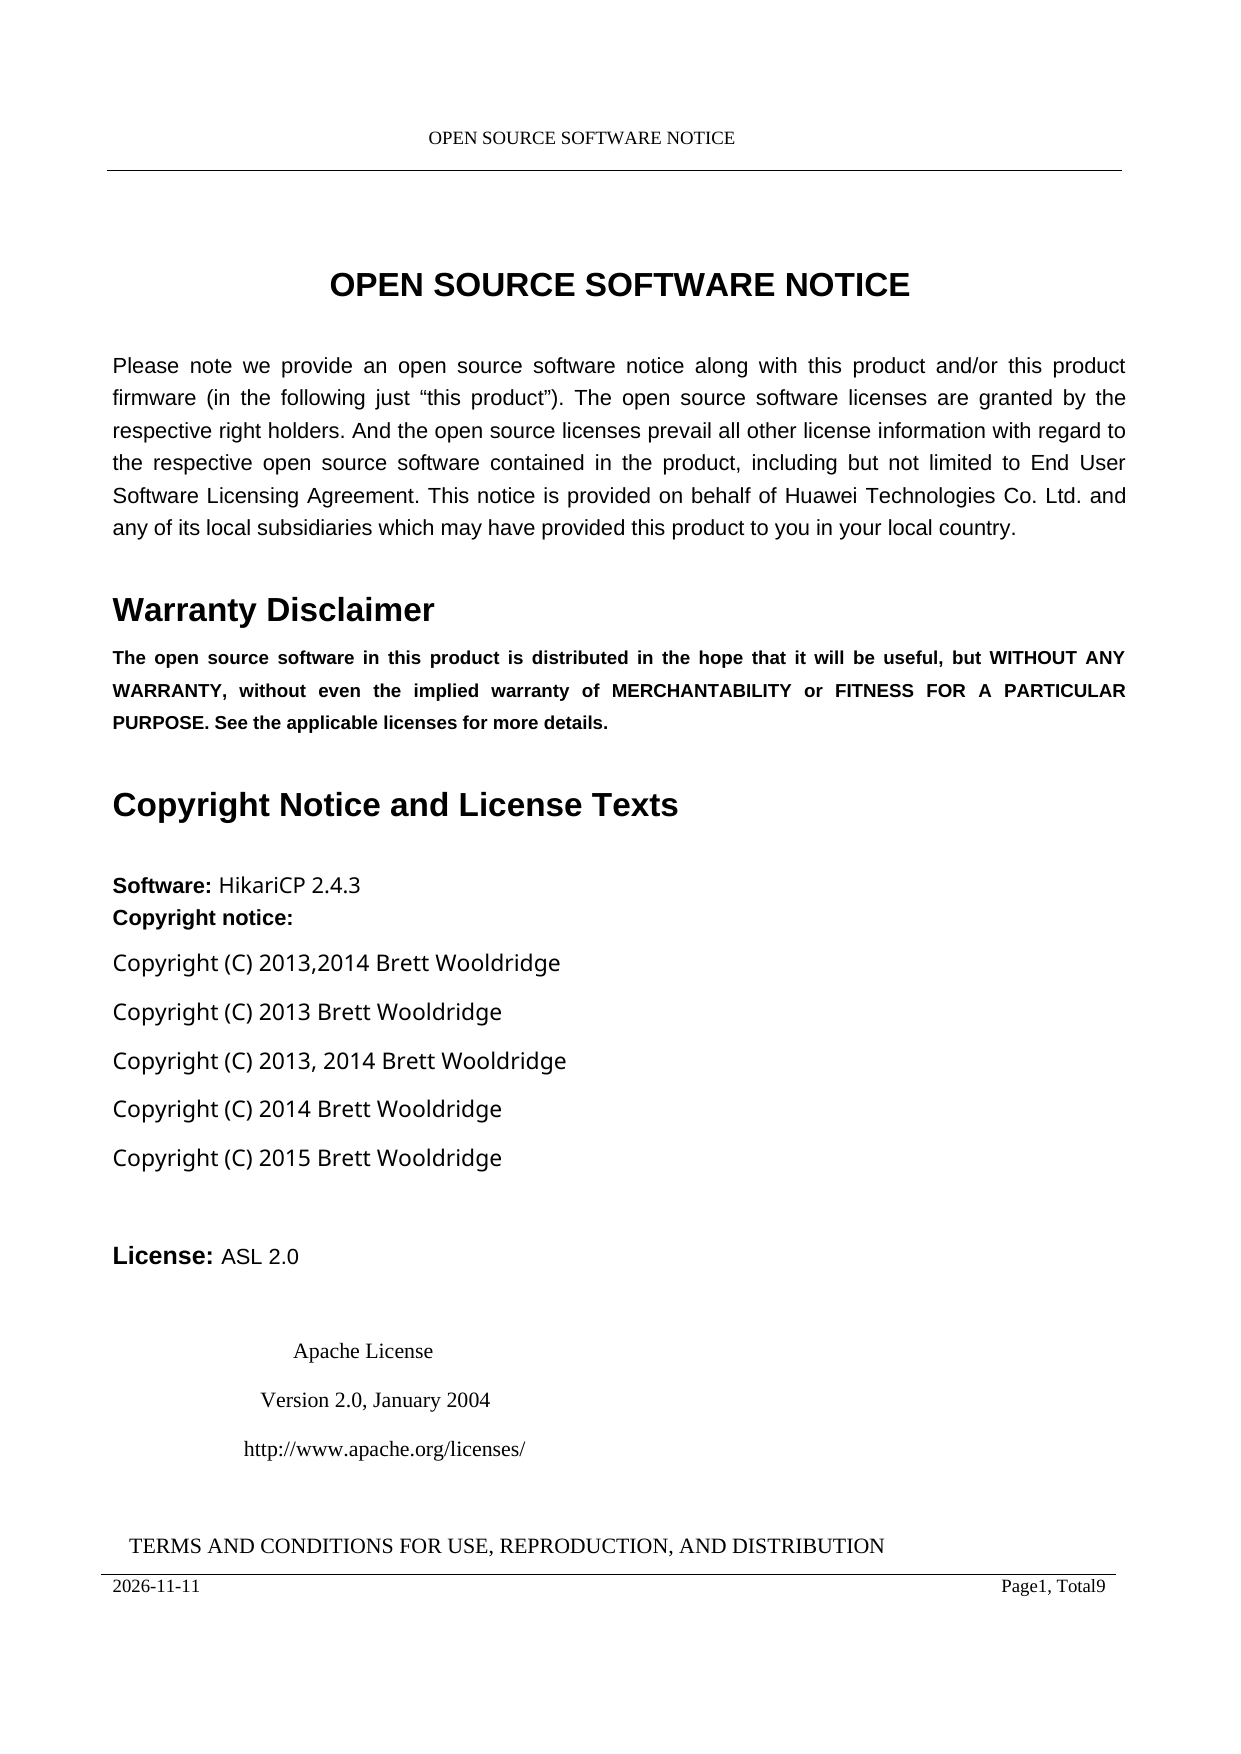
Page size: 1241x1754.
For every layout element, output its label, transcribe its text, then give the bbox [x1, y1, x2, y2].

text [112, 1286, 1128, 1562]
text Software: HikariCP 2.4.3 [112, 869, 1128, 901]
text License: ASL 2.0 [112, 1239, 1128, 1272]
text OPEN SOURCE SOFTWARE NOTICE [112, 251, 1128, 316]
text Copyright (C) 2013,2014 Brett Wooldridge Copyright (C) 2013 Brett Wooldridge Copyright (C) 2013, 2014 Brett Wooldridge Copyright (C) 2014 Brett Wooldridge Copyright (C) 2015 Brett Wooldridge [112, 947, 1128, 1223]
text Copyright Notice and License Texts [112, 771, 1128, 836]
text The open source software in this product is distributed in the hope that it will be useful, but WITHOUT ANY WARRANTY, without even the implied warranty of MERCHANTABILITY or FITNESS FOR A PARTICULAR PURPOSE. See the applicable licenses for more details. [112, 641, 1128, 739]
text Please note we provide an open source software notice along with this product and/or this product firmware (in the following just “this product”). The open source software licenses are granted by the respective right holders. And the open source licenses prevail all other license information with regard to the respective open source software contained in the product, including but not limited to End User Software Licensing Agreement. This notice is provided on behalf of Huawei Technologies Co. Ltd. and any of its local subsidiaries which may have provided this product to you in your local country. [112, 349, 1128, 544]
text Copyright notice: [112, 901, 1128, 934]
text Warranty Disclaimer [112, 576, 1128, 641]
